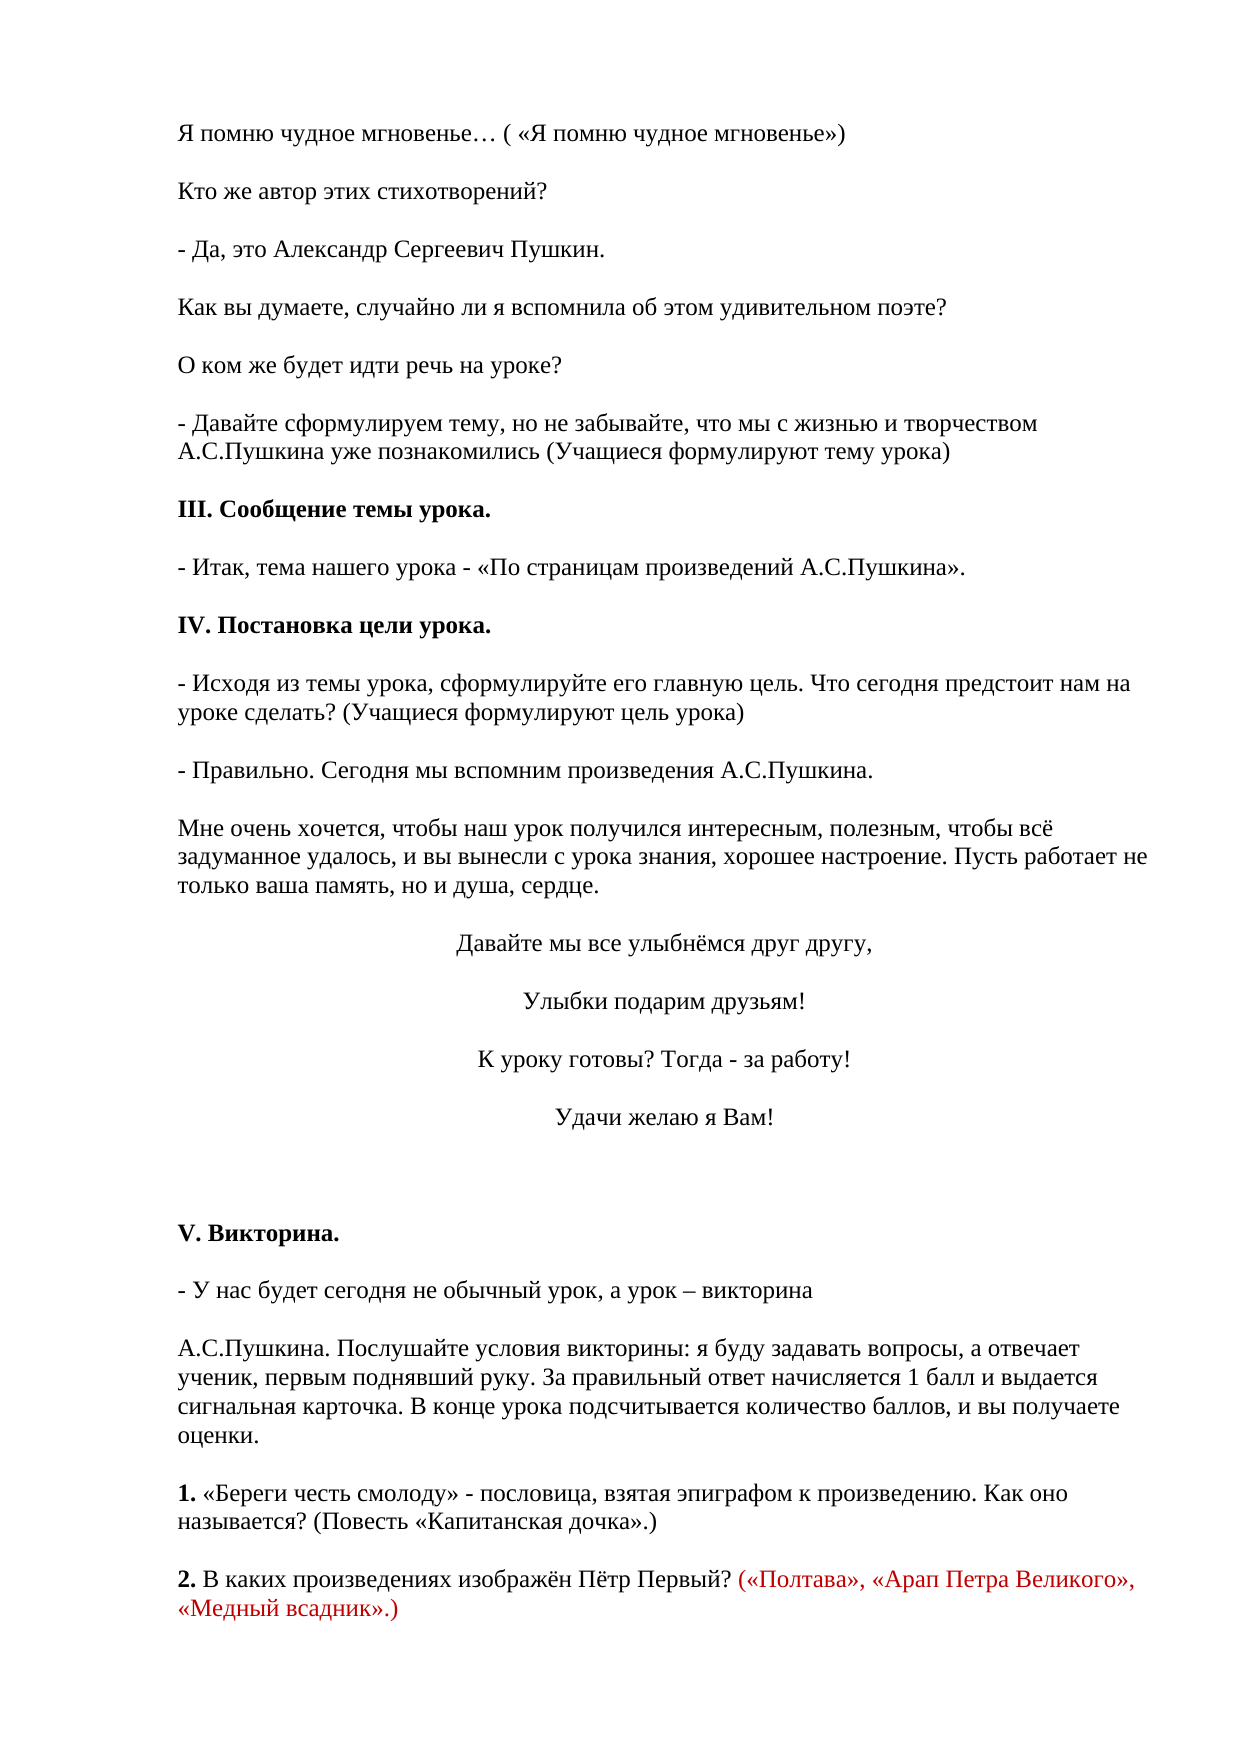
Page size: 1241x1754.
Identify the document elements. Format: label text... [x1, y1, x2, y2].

text Кто же автор этих стихотворений? [177, 176, 1152, 205]
text К уроку готовы? Тогда - за работу! [177, 1044, 1152, 1073]
text Как вы думаете, случайно ли я вспомнила об этом удивительном поэте? [177, 292, 1152, 321]
text 2. В каких произведениях изображён Пётр Первый? («Полтава», «Арап Петра Великого», «Медный всадник».) [177, 1564, 1152, 1622]
text - У нас будет сегодня не обычный урок, а урок – викторина [177, 1276, 1152, 1304]
text Мне очень хочется, чтобы наш урок получился интересным, полезным, чтобы всё задуманное удалось, и вы вынесли с урока знания, хорошее настроение. Пусть работает не только ваша память, но и душа, сердце. [177, 813, 1152, 899]
text - Итак, тема нашего урока - «По страницам произведений А.С.Пушкина». [177, 552, 1152, 581]
text О ком же будет идти речь на уроке? [177, 350, 1152, 378]
text III. Сообщение темы урока. [177, 494, 1152, 523]
text - Давайте сформулируем тему, но не забывайте, что мы с жизнью и творчеством А.С.Пушкина уже познакомились (Учащиеся формулируют тему урока) [177, 408, 1152, 465]
text V. Викторина. [177, 1218, 1152, 1246]
text А.С.Пушкина. Послушайте условия викторины: я буду задавать вопросы, а отвечает ученик, первым поднявший руку. За правильный ответ начисляется 1 балл и выдается сигнальная карточка. В конце урока подсчитывается количество баллов, и вы получаете оценки. [177, 1333, 1152, 1448]
text IV. Постановка цели урока. [177, 610, 1152, 639]
text Улыбки подарим друзьям! [177, 986, 1152, 1015]
text Удачи желаю я Вам! [177, 1102, 1152, 1131]
text - Исходя из темы урока, сформулируйте его главную цель. Что сегодня предстоит нам на уроке сделать? (Учащиеся формулируют цель урока) [177, 668, 1152, 726]
text - Да, это Александр Сергеевич Пушкин. [177, 234, 1152, 263]
text 1. «Береги честь смолоду» - пословица, взятая эпиграфом к произведению. Как оно называется? (Повесть «Капитанская дочка».) [177, 1478, 1152, 1535]
text - Правильно. Сегодня мы вспомним произведения А.С.Пушкина. [177, 755, 1152, 783]
text Я помню чудное мгновенье… ( «Я помню чудное мгновенье») [177, 118, 1152, 147]
text Давайте мы все улыбнёмся друг другу, [177, 928, 1152, 957]
